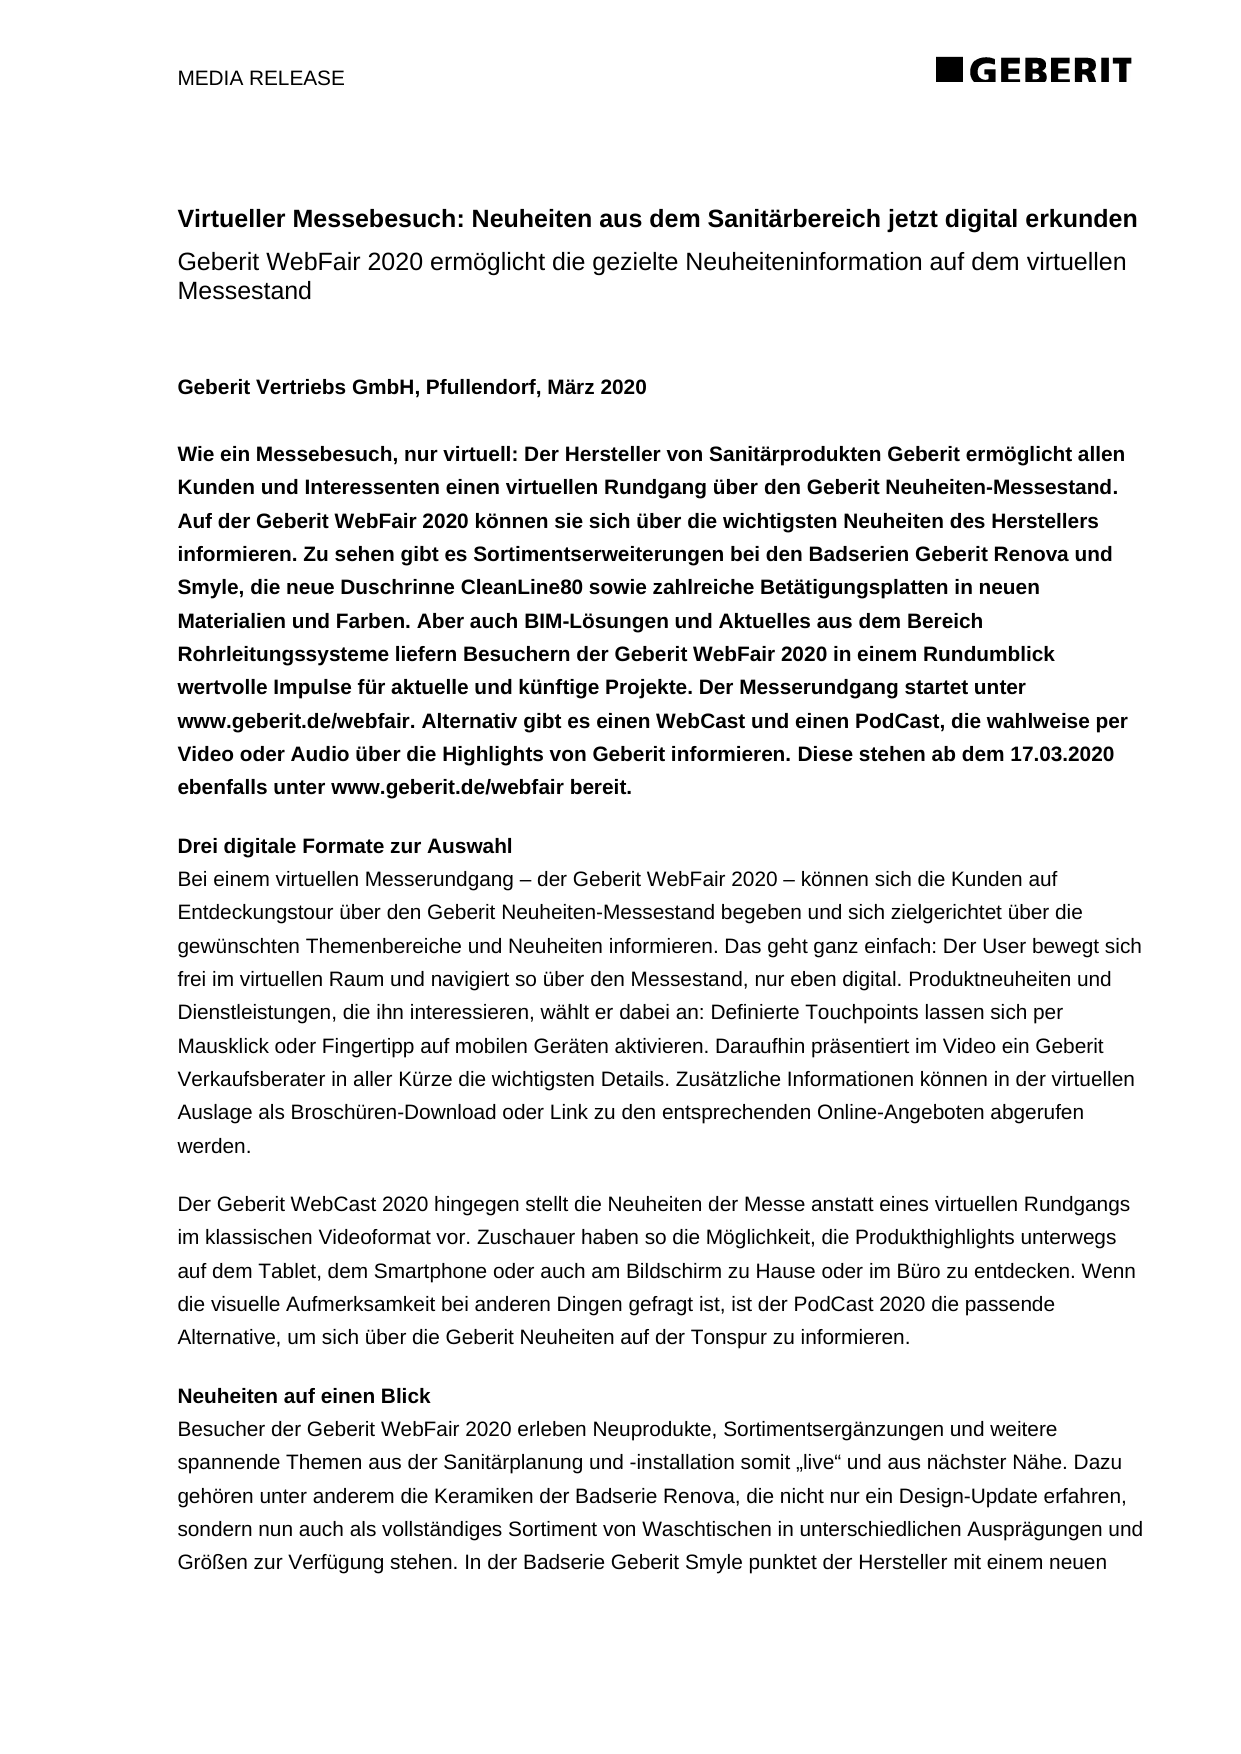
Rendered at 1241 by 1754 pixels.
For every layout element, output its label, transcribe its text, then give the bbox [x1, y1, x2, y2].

subtitle Geberit WebFair 2020 ermöglicht die gezielte Neuheiteninformation auf dem virtuellen Messestand [177, 247, 1152, 306]
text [177, 1376, 1152, 1576]
picture [935, 56, 1132, 82]
text Virtueller Messebesuch: Neuheiten aus dem Sanitärbereich jetzt digital erkunden [177, 204, 1152, 233]
title Geberit Vertriebs GmbH, Pfullendorf, März 2020 Wie ein Messebesuch, nur virtuell: Der Hersteller von Sanitärprodukten Geberit ermöglicht allen Kunden und Interessenten einen virtuellen Rundgang über den Geberit Neuheiten-Messestand. Auf der Geberit WebFair 2020 können sie sich über die wichtigsten Neuheiten des Herstellers informieren. Zu sehen gibt es Sortimentserweiterungen bei den Badserien Geberit Renova und Smyle, die neue Duschrinne CleanLine80 sowie zahlreiche Betätigungsplatten in neuen Materialien und Farben. Aber auch BIM-Lösungen und Aktuelles aus dem Bereich Rohrleitungssysteme liefern Besuchern der Geberit WebFair 2020 in einem Rundumblick wertvolle Impulse für aktuelle und künftige Projekte. Der Messerundgang startet unter www.geberit.de/webfair. Alternativ gibt es einen WebCast und einen PodCast, die wahlweise per Video oder Audio über die Highlights von Geberit informieren. Diese stehen ab dem 17.03.2020 ebenfalls unter www.geberit.de/webfair bereit. [177, 368, 1152, 801]
title Drei digitale Formate zur Auswahl Bei einem virtuellen Messerundgang – der Geberit WebFair 2020 – können sich die Kunden auf Entdeckungstour über den Geberit Neuheiten-Messestand begeben und sich zielgerichtet über die gewünschten Themenbereiche und Neuheiten informieren. Das geht ganz einfach: Der User bewegt sich frei im virtuellen Raum und navigiert so über den Messestand, nur eben digital. Produktneuheiten und Dienstleistungen, die ihn interessieren, wählt er dabei an: Definierte Touchpoints lassen sich per Mausklick oder Fingertipp auf mobilen Geräten aktivieren. Daraufhin präsentiert im Video ein Geberit Verkaufsberater in aller Kürze die wichtigsten Details. Zusätzliche Informationen können in der virtuellen Auslage als Broschüren-Download oder Link zu den entsprechenden Online-Angeboten abgerufen werden. [177, 826, 1152, 1160]
title Der Geberit WebCast 2020 hingegen stellt die Neuheiten der Messe anstatt eines virtuellen Rundgangs im klassischen Videoformat vor. Zuschauer haben so die Möglichkeit, die Produkthighlights unterwegs auf dem Tablet, dem Smartphone oder auch am Bildschirm zu Hause oder im Büro zu entdecken. Wenn die visuelle Aufmerksamkeit bei anderen Dingen gefragt ist, ist der PodCast 2020 die passende Alternative, um sich über die Geberit Neuheiten auf der Tonspur zu informieren. [177, 1185, 1152, 1351]
